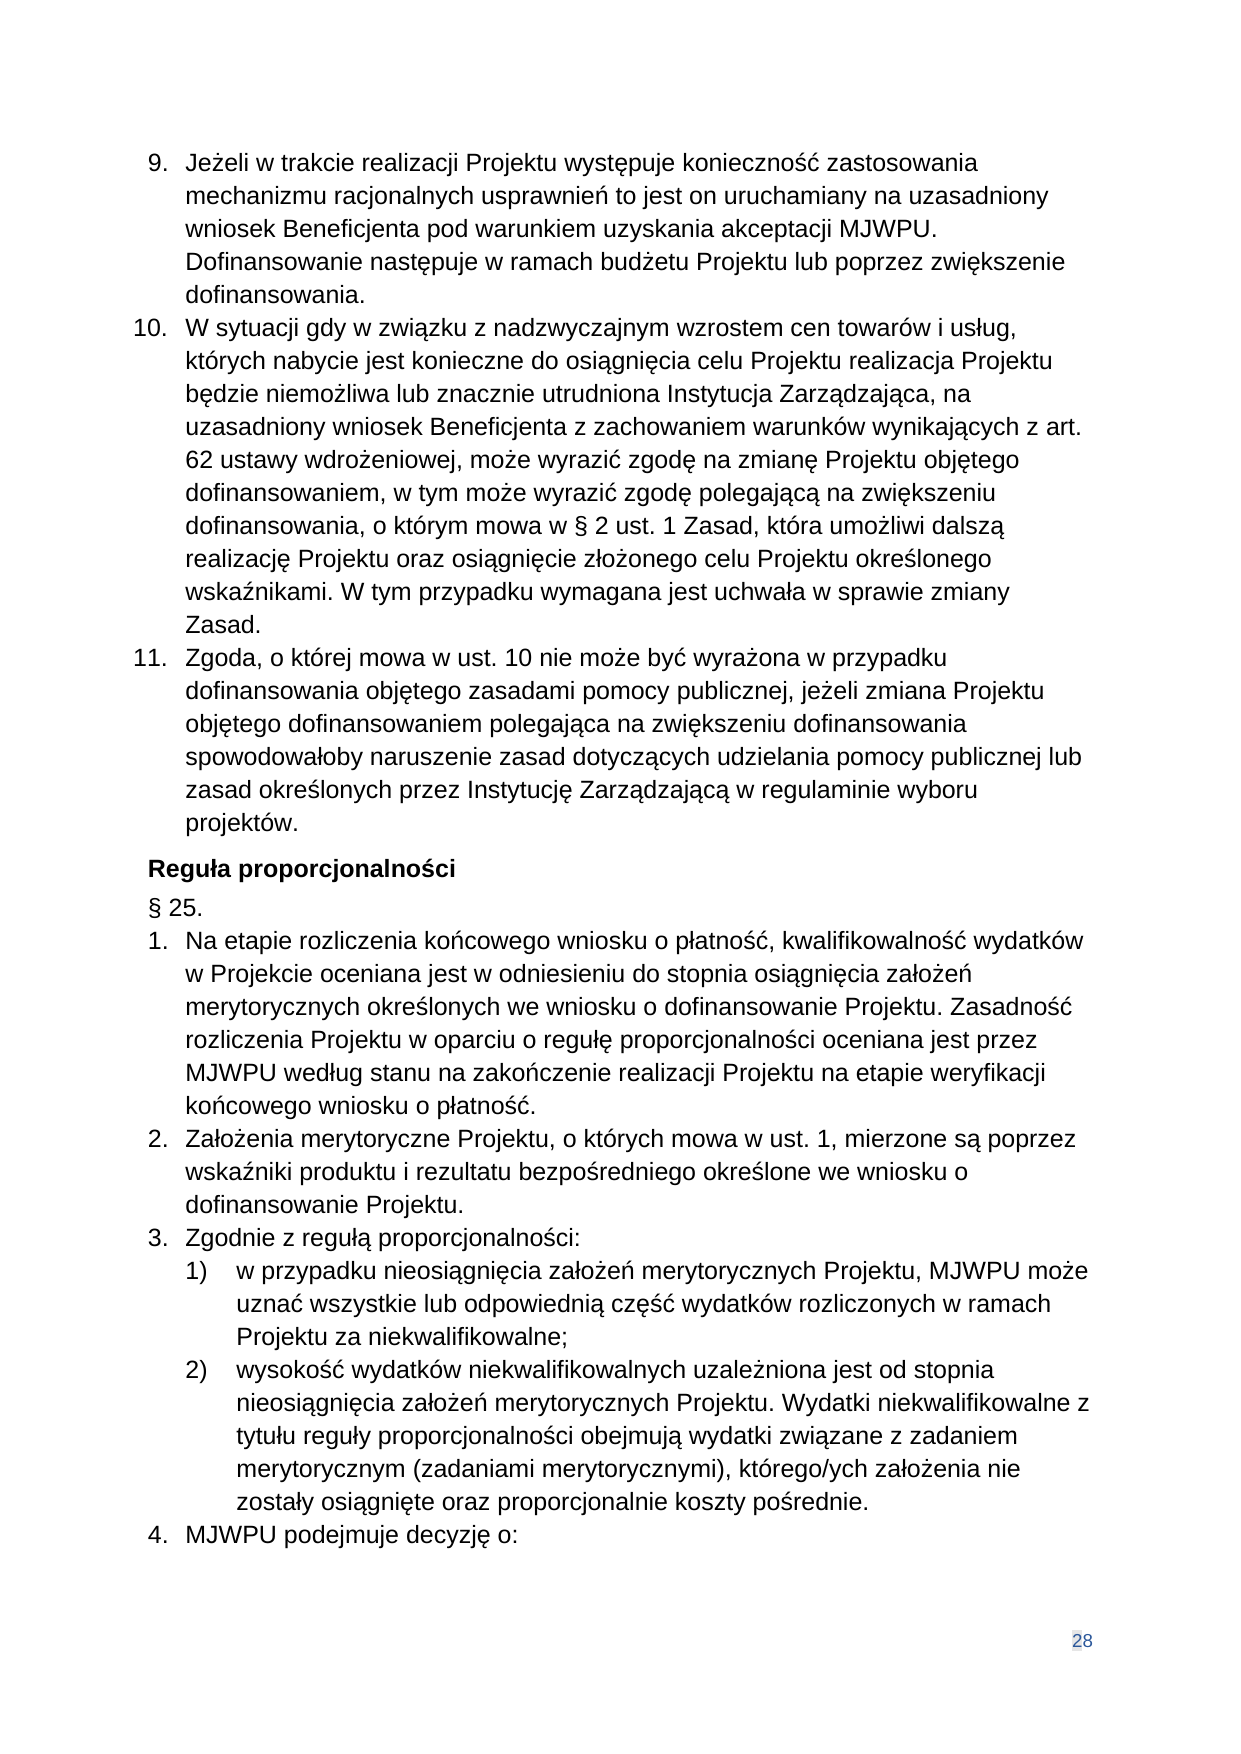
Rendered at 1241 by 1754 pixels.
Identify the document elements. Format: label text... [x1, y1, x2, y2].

list Założenia merytoryczne Projektu, o których mowa w ust. 1, mierzone są poprzez wskaźniki produktu i rezultatu bezpośredniego określone we wniosku o dofinansowanie Projektu. [148, 1124, 1093, 1219]
list w przypadku nieosiągnięcia założeń merytorycznych Projektu, MJWPU może uznać wszystkie lub odpowiednią część wydatków rozliczonych w ramach Projektu za niekwalifikowalne; [185, 1256, 1093, 1351]
list Zgodnie z regułą proporcjonalności: [148, 1223, 1093, 1252]
list Jeżeli w trakcie realizacji Projektu występuje konieczność zastosowania mechanizmu racjonalnych usprawnień to jest on uruchamiany na uzasadniony wniosek Beneficjenta pod warunkiem uzyskania akceptacji MJWPU. Dofinansowanie następuje w ramach budżetu Projektu lub poprzez zwiększenie dofinansowania. [148, 148, 1093, 308]
list Zgoda, o której mowa w ust. 10 nie może być wyrażona w przypadku dofinansowania objętego zasadami pomocy publicznej, jeżeli zmiana Projektu objętego dofinansowaniem polegająca na zwiększeniu dofinansowania spowodowałoby naruszenie zasad dotyczących udzielania pomocy publicznej lub zasad określonych przez Instytucję Zarządzającą w regulaminie wyboru projektów. [133, 643, 1093, 837]
subtitle § 25. [148, 893, 1093, 922]
subtitle Reguła proporcjonalności [148, 853, 1093, 882]
list Na etapie rozliczenia końcowego wniosku o płatność, kwalifikowalność wydatków w Projekcie oceniana jest w odniesieniu do stopnia osiągnięcia założeń merytorycznych określonych we wniosku o dofinansowanie Projektu. Zasadność rozliczenia Projektu w oparciu o regułę proporcjonalności oceniana jest przez MJWPU według stanu na zakończenie realizacji Projektu na etapie weryfikacji końcowego wniosku o płatność. [148, 926, 1093, 1120]
list W sytuacji gdy w związku z nadzwyczajnym wzrostem cen towarów i usług, których nabycie jest konieczne do osiągnięcia celu Projektu realizacja Projektu będzie niemożliwa lub znacznie utrudniona Instytucja Zarządzająca, na uzasadniony wniosek Beneficjenta z zachowaniem warunków wynikających z art. 62 ustawy wdrożeniowej, może wyrazić zgodę na zmianę Projektu objętego dofinansowaniem, w tym może wyrazić zgodę polegającą na zwiększeniu dofinansowania, o którym mowa w § 2 ust. 1 Zasad, która umożliwi dalszą realizację Projektu oraz osiągnięcie złożonego celu Projektu określonego wskaźnikami. W tym przypadku wymagana jest uchwała w sprawie zmiany Zasad. [133, 313, 1093, 639]
list MJWPU podejmuje decyzję o: [148, 1520, 1093, 1549]
list wysokość wydatków niekwalifikowalnych uzależniona jest od stopnia nieosiągnięcia założeń merytorycznych Projektu. Wydatki niekwalifikowalne z tytułu reguły proporcjonalności obejmują wydatki związane z zadaniem merytorycznym (zadaniami merytorycznymi), którego/ych założenia nie zostały osiągnięte oraz proporcjonalnie koszty pośrednie. [185, 1355, 1093, 1516]
